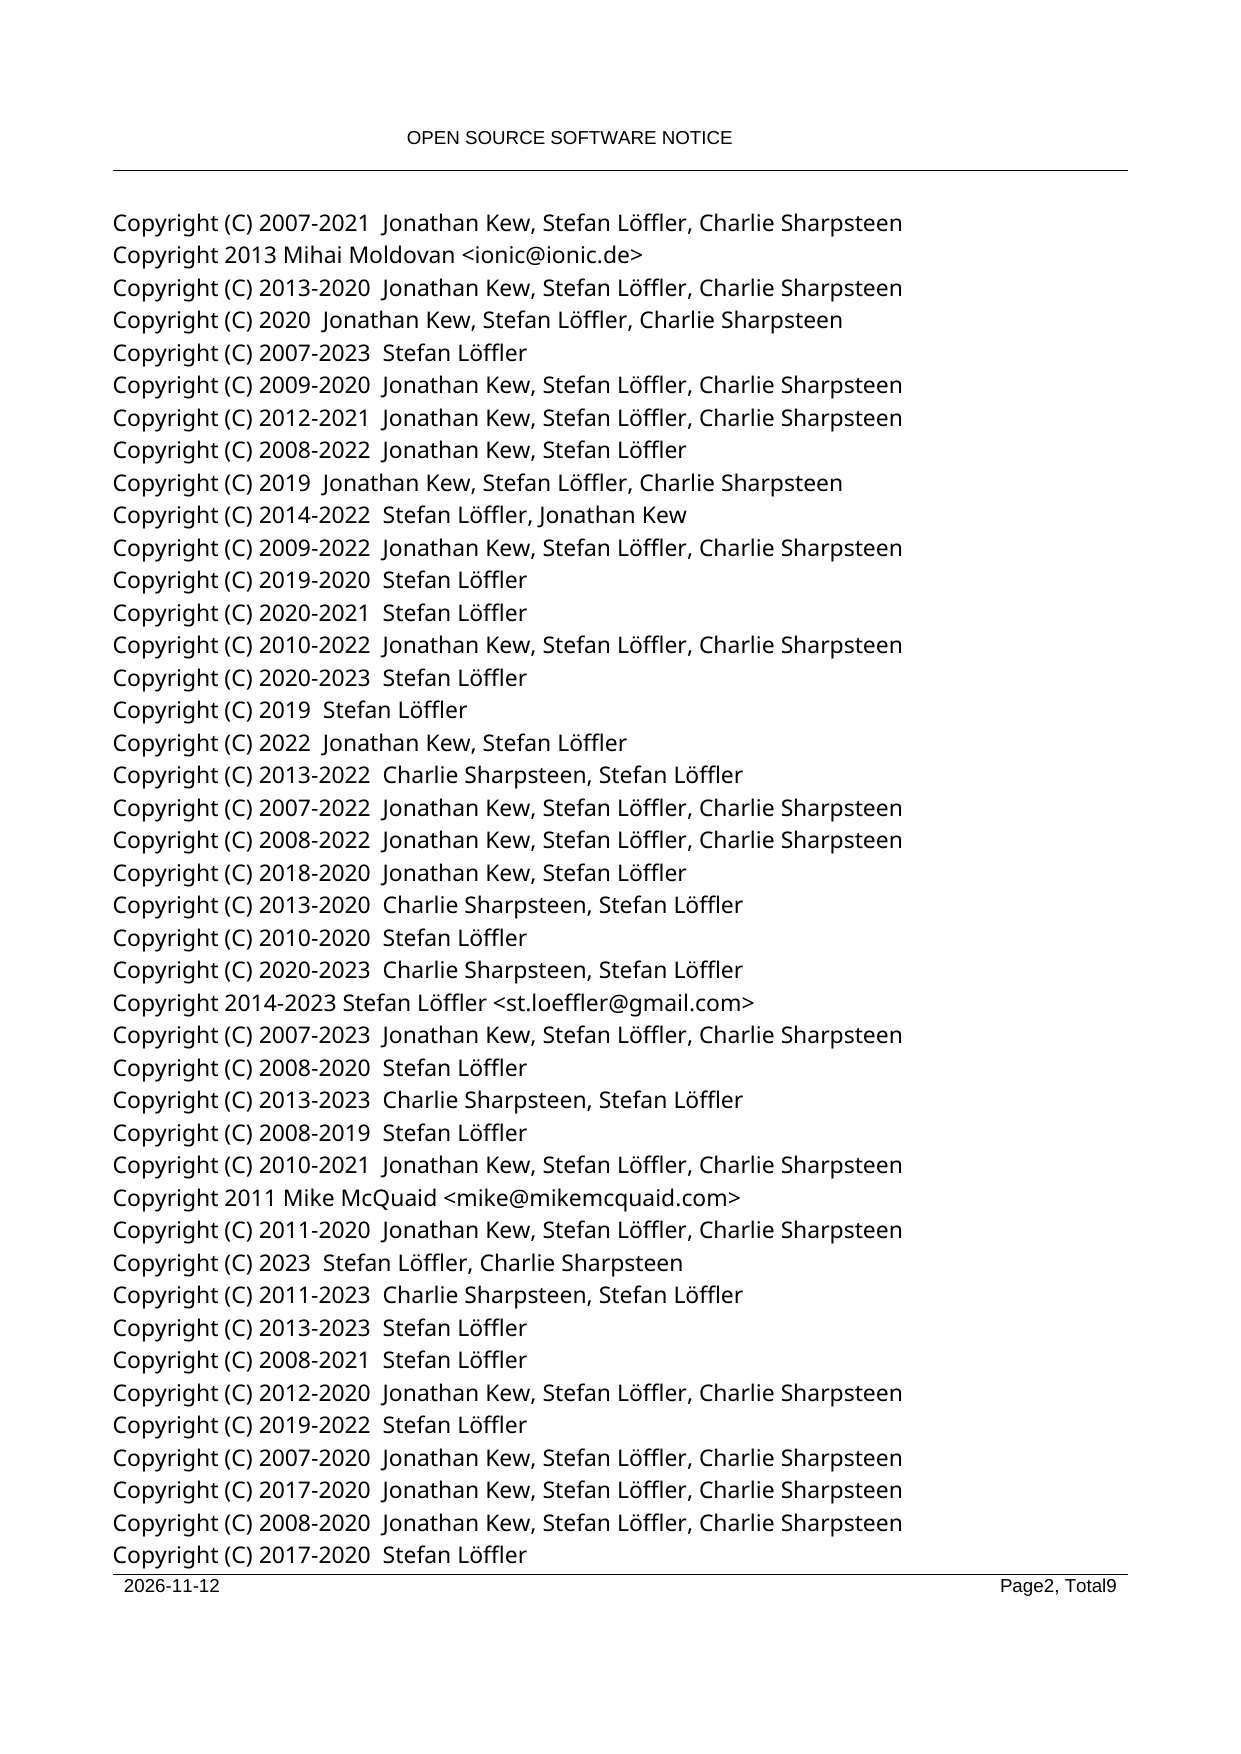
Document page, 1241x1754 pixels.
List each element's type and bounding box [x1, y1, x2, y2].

text [112, 206, 1128, 1571]
